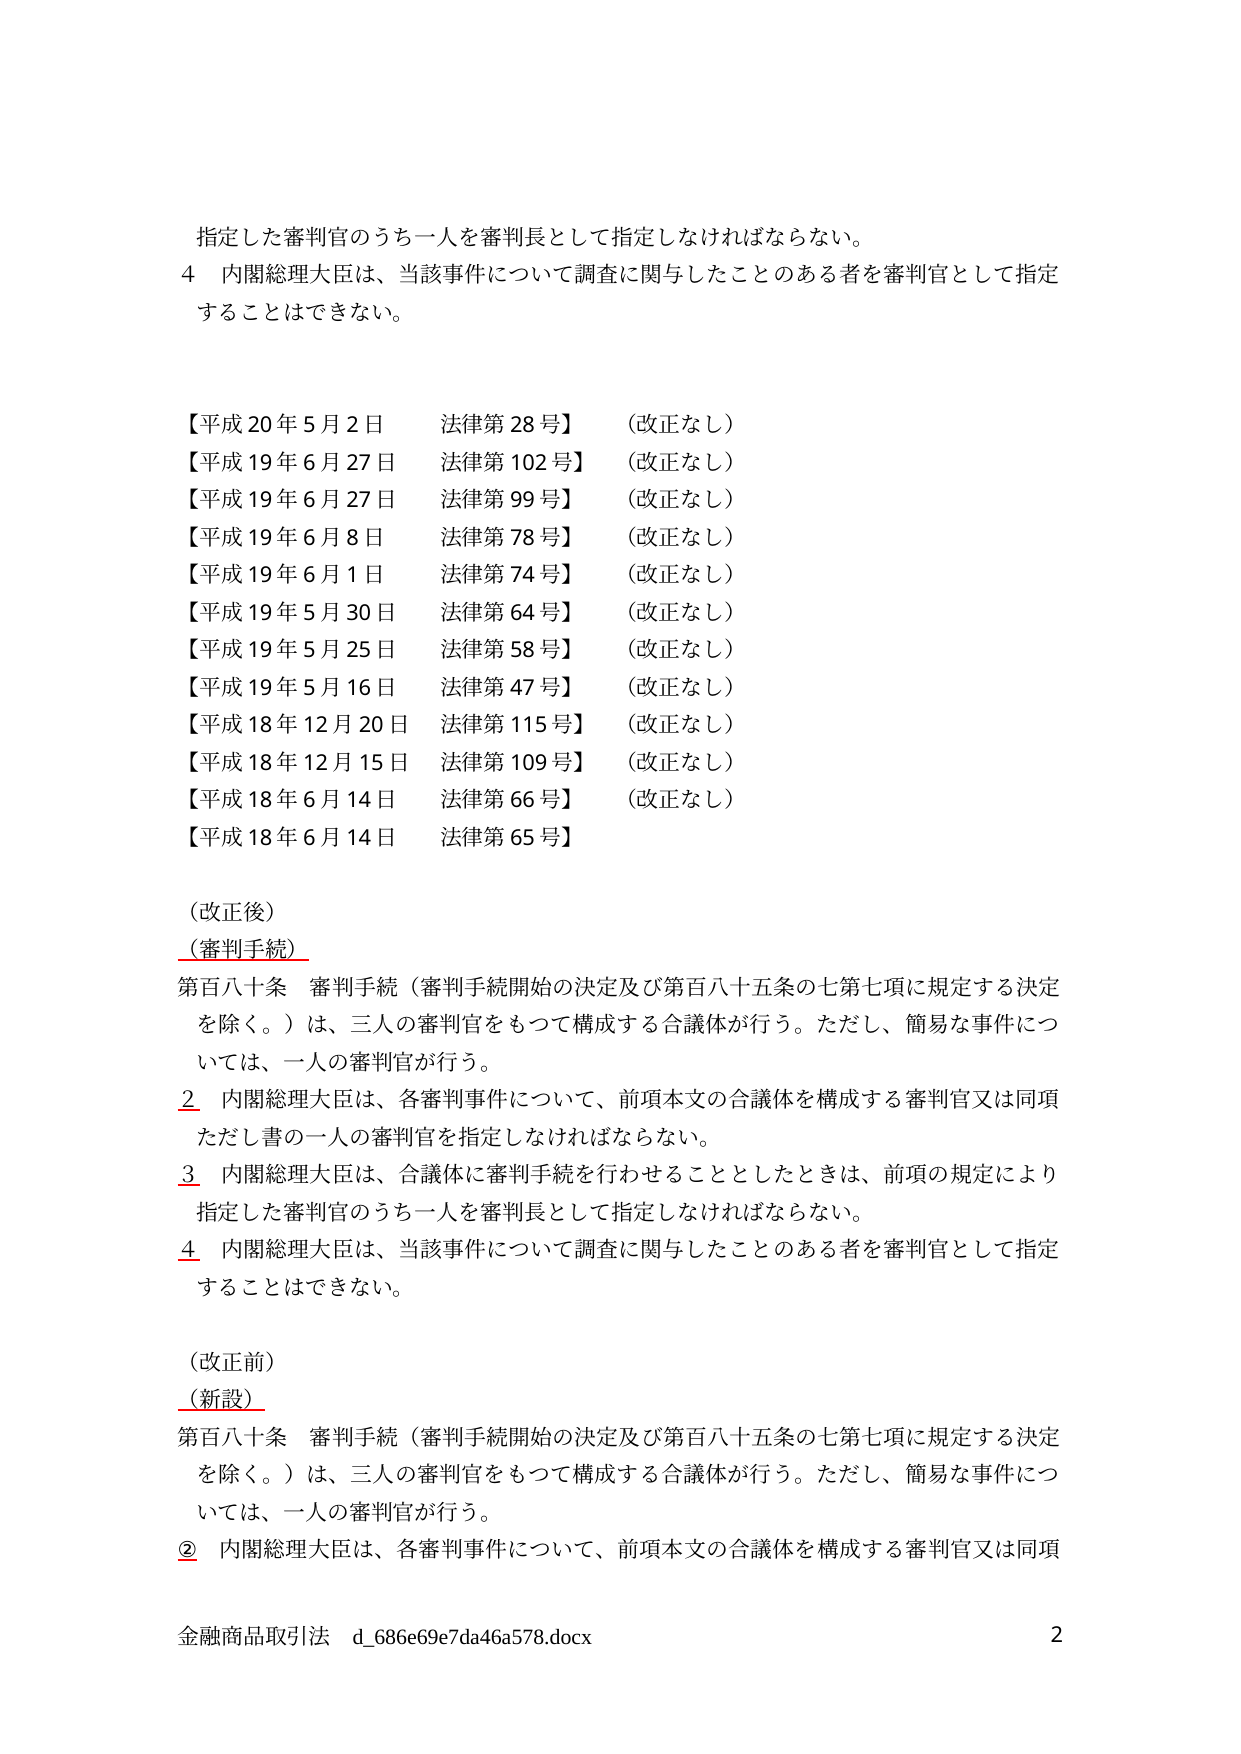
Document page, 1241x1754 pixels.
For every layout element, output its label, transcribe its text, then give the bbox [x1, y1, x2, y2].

text （新設） [177, 1379, 1063, 1417]
text 【平成20年5月2日 法律第28号】 （改正なし） [177, 404, 1063, 442]
text （改正後） [177, 892, 1063, 929]
text 【平成18年12月15日 法律第109号】 （改正なし） [177, 742, 1063, 779]
text 【平成19年6月27日 法律第102号】 （改正なし） [177, 442, 1063, 479]
text 【平成19年6月27日 法律第99号】 （改正なし） [177, 479, 1063, 517]
text ４ 内閣総理大臣は、当該事件について調査に関与したことのある者を審判官として指定することはできない。 [177, 1229, 1063, 1304]
text ４ 内閣総理大臣は、当該事件について調査に関与したことのある者を審判官として指定することはできない。 [177, 254, 1063, 329]
text （改正前） [177, 1342, 1063, 1379]
text 第百八十条 審判手続（審判手続開始の決定及び第百八十五条の七第七項に規定する決定を除く。）は、三人の審判官をもつて構成する合議体が行う。ただし、簡易な事件については、一人の審判官が行う。 [177, 1417, 1063, 1529]
text 【平成18年12月20日 法律第115号】 （改正なし） [177, 704, 1063, 742]
text ２ 内閣総理大臣は、各審判事件について、前項本文の合議体を構成する審判官又は同項ただし書の一人の審判官を指定しなければならない。 [177, 1079, 1063, 1154]
text 【平成19年5月16日 法律第47号】 （改正なし） [177, 667, 1063, 704]
text 【平成19年6月8日 法律第78号】 （改正なし） [177, 517, 1063, 554]
text 【平成19年5月25日 法律第58号】 （改正なし） [177, 629, 1063, 667]
text 【平成19年5月30日 法律第64号】 （改正なし） [177, 592, 1063, 629]
text 【平成18年6月14日 法律第66号】 （改正なし） [177, 779, 1063, 817]
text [177, 217, 1063, 254]
text （審判手続） [177, 929, 1063, 967]
text 第百八十条 審判手続（審判手続開始の決定及び第百八十五条の七第七項に規定する決定を除く。）は、三人の審判官をもつて構成する合議体が行う。ただし、簡易な事件については、一人の審判官が行う。 [177, 967, 1063, 1079]
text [177, 1529, 1063, 1567]
text ３ 内閣総理大臣は、合議体に審判手続を行わせることとしたときは、前項の規定により指定した審判官のうち一人を審判長として指定しなければならない。 [177, 1154, 1063, 1229]
text 【平成18年6月14日 法律第65号】 [177, 817, 1063, 854]
text 【平成19年6月1日 法律第74号】 （改正なし） [177, 554, 1063, 592]
